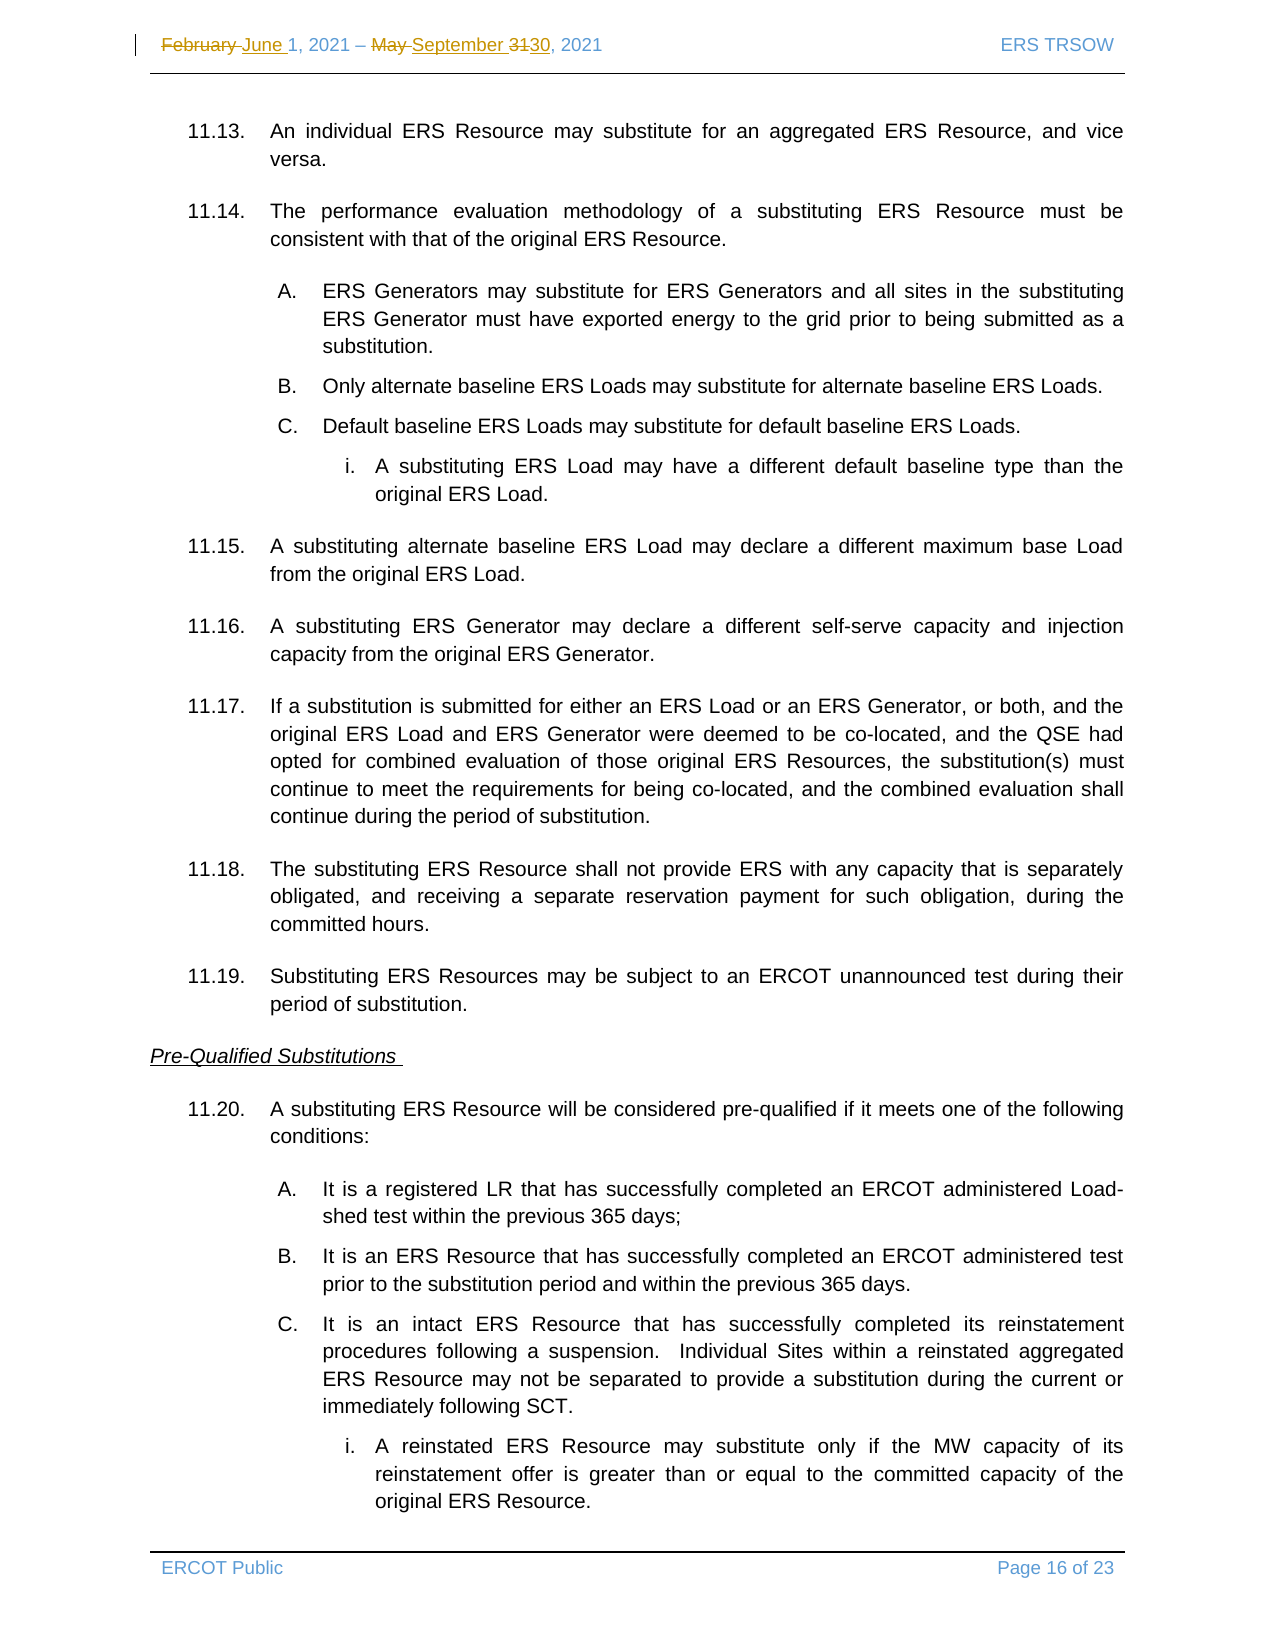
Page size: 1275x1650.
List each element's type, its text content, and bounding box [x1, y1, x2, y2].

list Default baseline ERS Loads may substitute for default baseline ERS Loads. [277, 414, 1125, 438]
subtitle The substituting ERS Resource shall not provide ERS with any capacity that is separately obligated, and receiving a separate reservation payment for such obligation, during the committed hours. [187, 857, 1125, 936]
list It is a registered LR that has successfully completed an ERCOT administered Load-shed test within the previous 365 days; [277, 1177, 1125, 1228]
subtitle An individual ERS Resource may substitute for an aggregated ERS Resource, and vice versa. [187, 119, 1125, 171]
subtitle A substituting ERS Resource will be considered pre-qualified if it meets one of the following conditions: [187, 1097, 1125, 1148]
list A reinstated ERS Resource may substitute only if the MW capacity of its reinstatement offer is greater than or equal to the committed capacity of the original ERS Resource. [345, 1434, 1125, 1513]
subtitle The performance evaluation methodology of a substituting ERS Resource must be consistent with that of the original ERS Resource. [187, 199, 1125, 251]
subtitle A substituting alternate baseline ERS Load may declare a different maximum base Load from the original ERS Load. [187, 534, 1125, 586]
list It is an ERS Resource that has successfully completed an ERCOT administered test prior to the substitution period and within the previous 365 days. [277, 1244, 1125, 1296]
subtitle Substituting ERS Resources may be subject to an ERCOT unannounced test during their period of substitution. [187, 964, 1125, 1016]
list A substituting ERS Load may have a different default baseline type than the original ERS Load. [345, 454, 1125, 506]
list Only alternate baseline ERS Loads may substitute for alternate baseline ERS Loads. [277, 374, 1125, 398]
list ERS Generators may substitute for ERS Generators and all sites in the substituting ERS Generator must have exported energy to the grid prior to being submitted as a substitution. [277, 279, 1125, 358]
subtitle If a substitution is submitted for either an ERS Load or an ERS Generator, or both, and the original ERS Load and ERS Generator were deemed to be co-located, and the QSE had opted for combined evaluation of those original ERS Resources, the substitution(s) must continue to meet the requirements for being co-located, and the combined evaluation shall continue during the period of substitution. [187, 694, 1125, 828]
list It is an intact ERS Resource that has successfully completed its reinstatement procedures following a suspension. Individual Sites within a reinstated aggregated ERS Resource may not be separated to provide a substitution during the current or immediately following SCT. [277, 1312, 1125, 1418]
subtitle A substituting ERS Generator may declare a different self-serve capacity and injection capacity from the original ERS Generator. [187, 614, 1125, 666]
text Pre-Qualified Substitutions [150, 1044, 1125, 1068]
